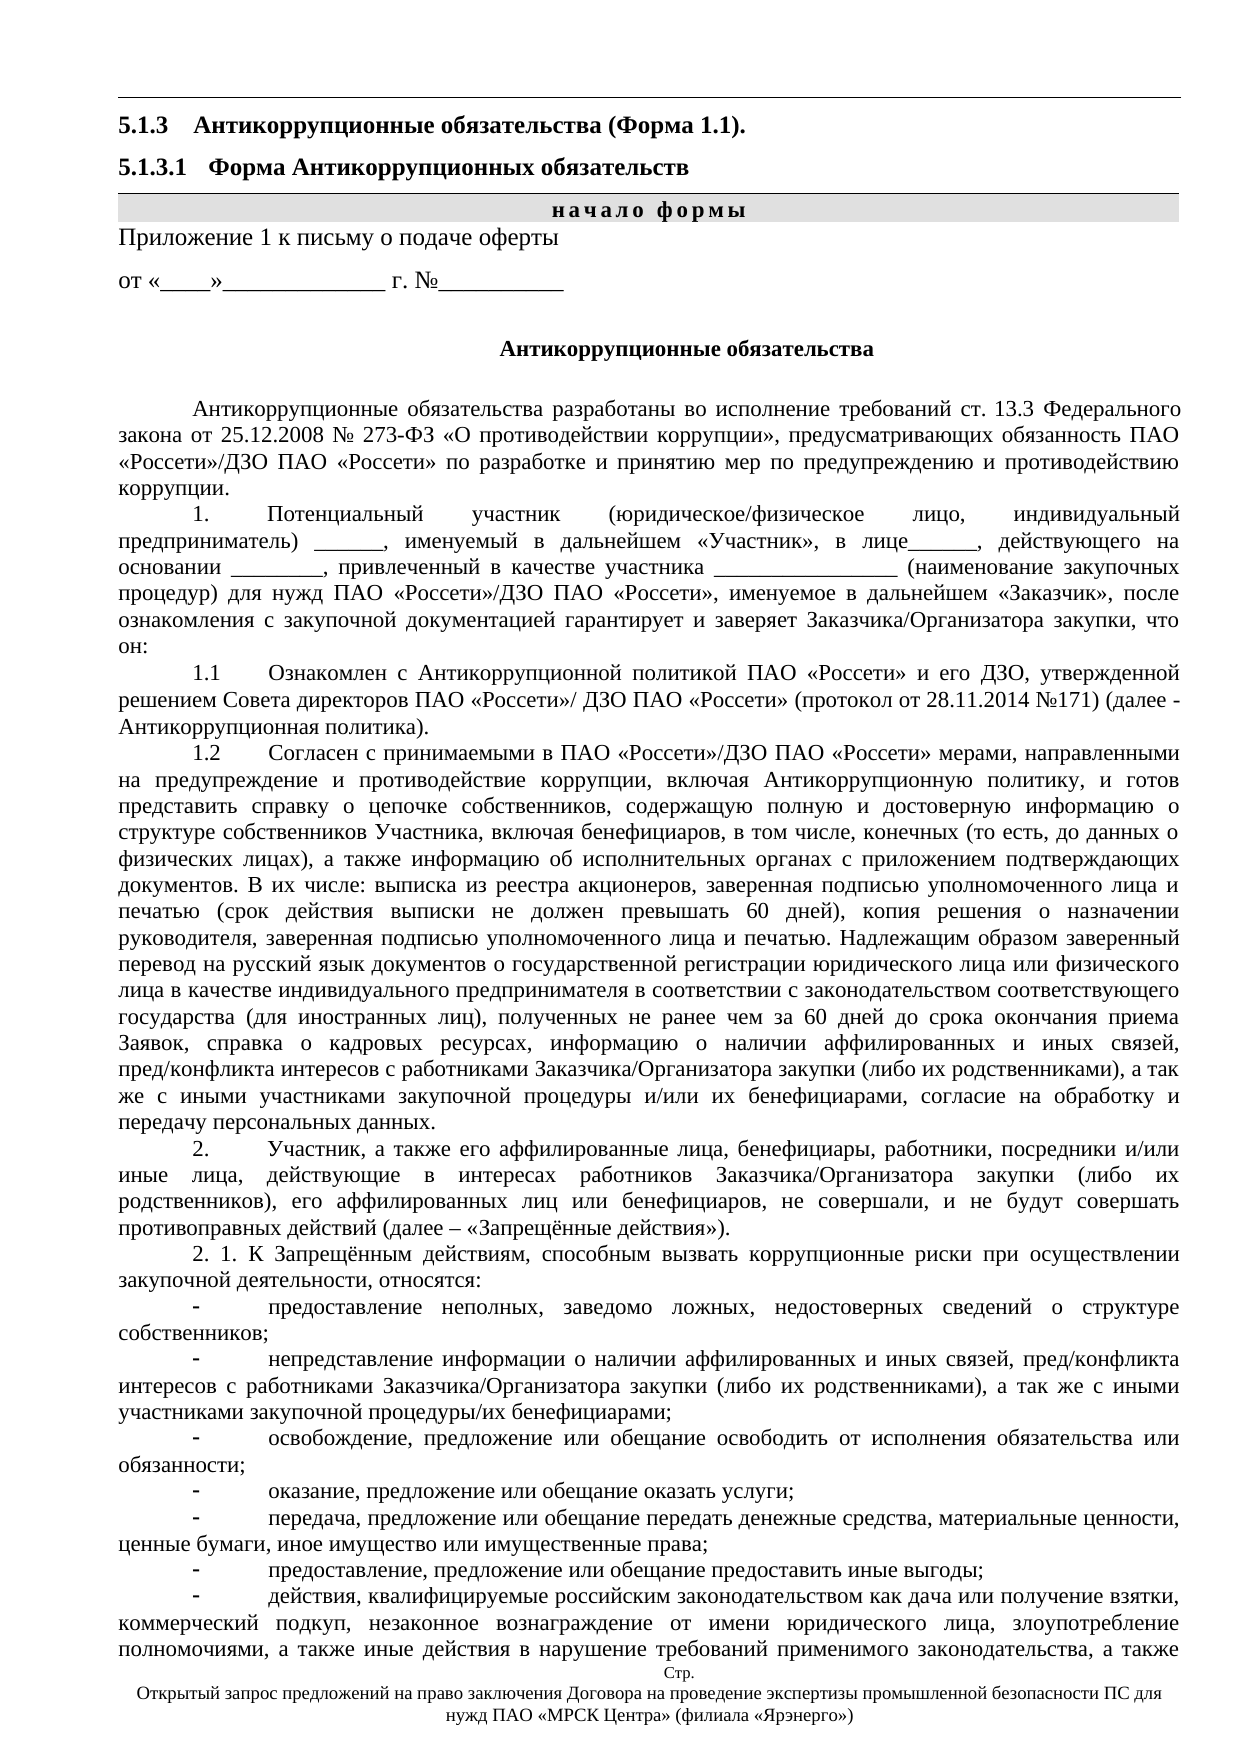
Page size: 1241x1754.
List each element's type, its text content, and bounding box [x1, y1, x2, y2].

list оказание, предложение или обещание оказать услуги; [118, 1477, 1181, 1503]
list освобождение, предложение или обещание освободить от исполнения обязательства или обязанности; [118, 1424, 1181, 1477]
subtitle Форма Антикоррупционных обязательств [118, 152, 1181, 181]
text от «____»_____________ г. №__________ [118, 266, 1181, 294]
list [118, 1583, 1181, 1662]
list Потенциальный участник (юридическое/физическое лицо, индивидуальный предприниматель) ______, именуемый в дальнейшем «Участник», в лице______, действующего на основании ________, привлеченный в качестве участника ________________ (наименование закупочных процедур) для нужд ПАО «Россети»/ДЗО ПАО «Россети», именуемое в дальнейшем «Заказчик», после ознакомления с закупочной документацией гарантирует и заверяет Заказчика/Организатора закупки, что он: [118, 500, 1181, 658]
list Согласен с принимаемыми в ПАО «Россети»/ДЗО ПАО «Россети» мерами, направленными на предупреждение и противодействие коррупции, включая Антикоррупционную политику, и готов представить справку о цепочке собственников, содержащую полную и достоверную информацию о структуре собственников Участника, включая бенефициаров, в том числе, конечных (то есть, до данных о физических лицах), а также информацию об исполнительных органах с приложением подтверждающих документов. В их числе: выписка из реестра акционеров, заверенная подписью уполномоченного лица и печатью (срок действия выписки не должен превышать 60 дней), копия решения о назначении руководителя, заверенная подписью уполномоченного лица и печатью. Надлежащим образом заверенный перевод на русский язык документов о государственной регистрации юридического лица или физического лица в качестве индивидуального предпринимателя в соответствии с законодательством соответствующего государства (для иностранных лиц), полученных не ранее чем за 60 дней до срока окончания приема Заявок, справка о кадровых ресурсах, информацию о наличии аффилированных и иных связей, пред/конфликта интересов с работниками Заказчика/Организатора закупки (либо их родственниками), а так же с иными участниками закупочной процедуры и/или их бенефициарами, согласие на обработку и передачу персональных данных. [118, 739, 1181, 1134]
list предоставление неполных, заведомо ложных, недостоверных сведений о структуре собственников; [118, 1293, 1181, 1345]
text 1.1 Ознакомлен с Антикоррупционной политикой ПАО «Россети» и его ДЗО, утвержденной решением Совета директоров ПАО «Россети»/ ДЗО ПАО «Россети» (протокол от 28.11.2014 №171) (далее - Антикоррупционная политика). [118, 658, 1181, 739]
text 2. 1. К Запрещённым действиям, способным вызвать коррупционные риски при осуществлении закупочной деятельности, относятся: [118, 1240, 1181, 1293]
text Антикоррупционные обязательства разработаны во исполнение требований ст. 13.3 Федерального закона от 25.12.2008 № 273-ФЗ «О противодействии коррупции», предусматривающих обязанность ПАО «Россети»/ДЗО ПАО «Россети» по разработке и принятию мер по предупреждению и противодействию коррупции. [118, 395, 1181, 500]
subtitle Антикоррупционные обязательства (Форма 1.1). [118, 111, 1181, 139]
text Антикоррупционные обязательства [118, 335, 1181, 361]
text Приложение 1 к письму о подаче оферты [118, 222, 1181, 251]
list передача, предложение или обещание передать денежные средства, материальные ценности, ценные бумаги, иное имущество или имущественные права; [118, 1503, 1181, 1556]
list Участник, а также его аффилированные лица, бенефициары, работники, посредники и/или иные лица, действующие в интересах работников Заказчика/Организатора закупки (либо их родственников), его аффилированных лиц или бенефициаров, не совершали, и не будут совершать противоправных действий (далее – «Запрещённые действия»). [118, 1134, 1181, 1240]
list предоставление, предложение или обещание предоставить иные выгоды; [118, 1556, 1181, 1583]
text начало формы [118, 194, 1179, 222]
list непредставление информации о наличии аффилированных и иных связей, пред/конфликта интересов с работниками Заказчика/Организатора закупки (либо их родственниками), а так же с иными участниками закупочной процедуры/их бенефициарами; [118, 1345, 1181, 1424]
